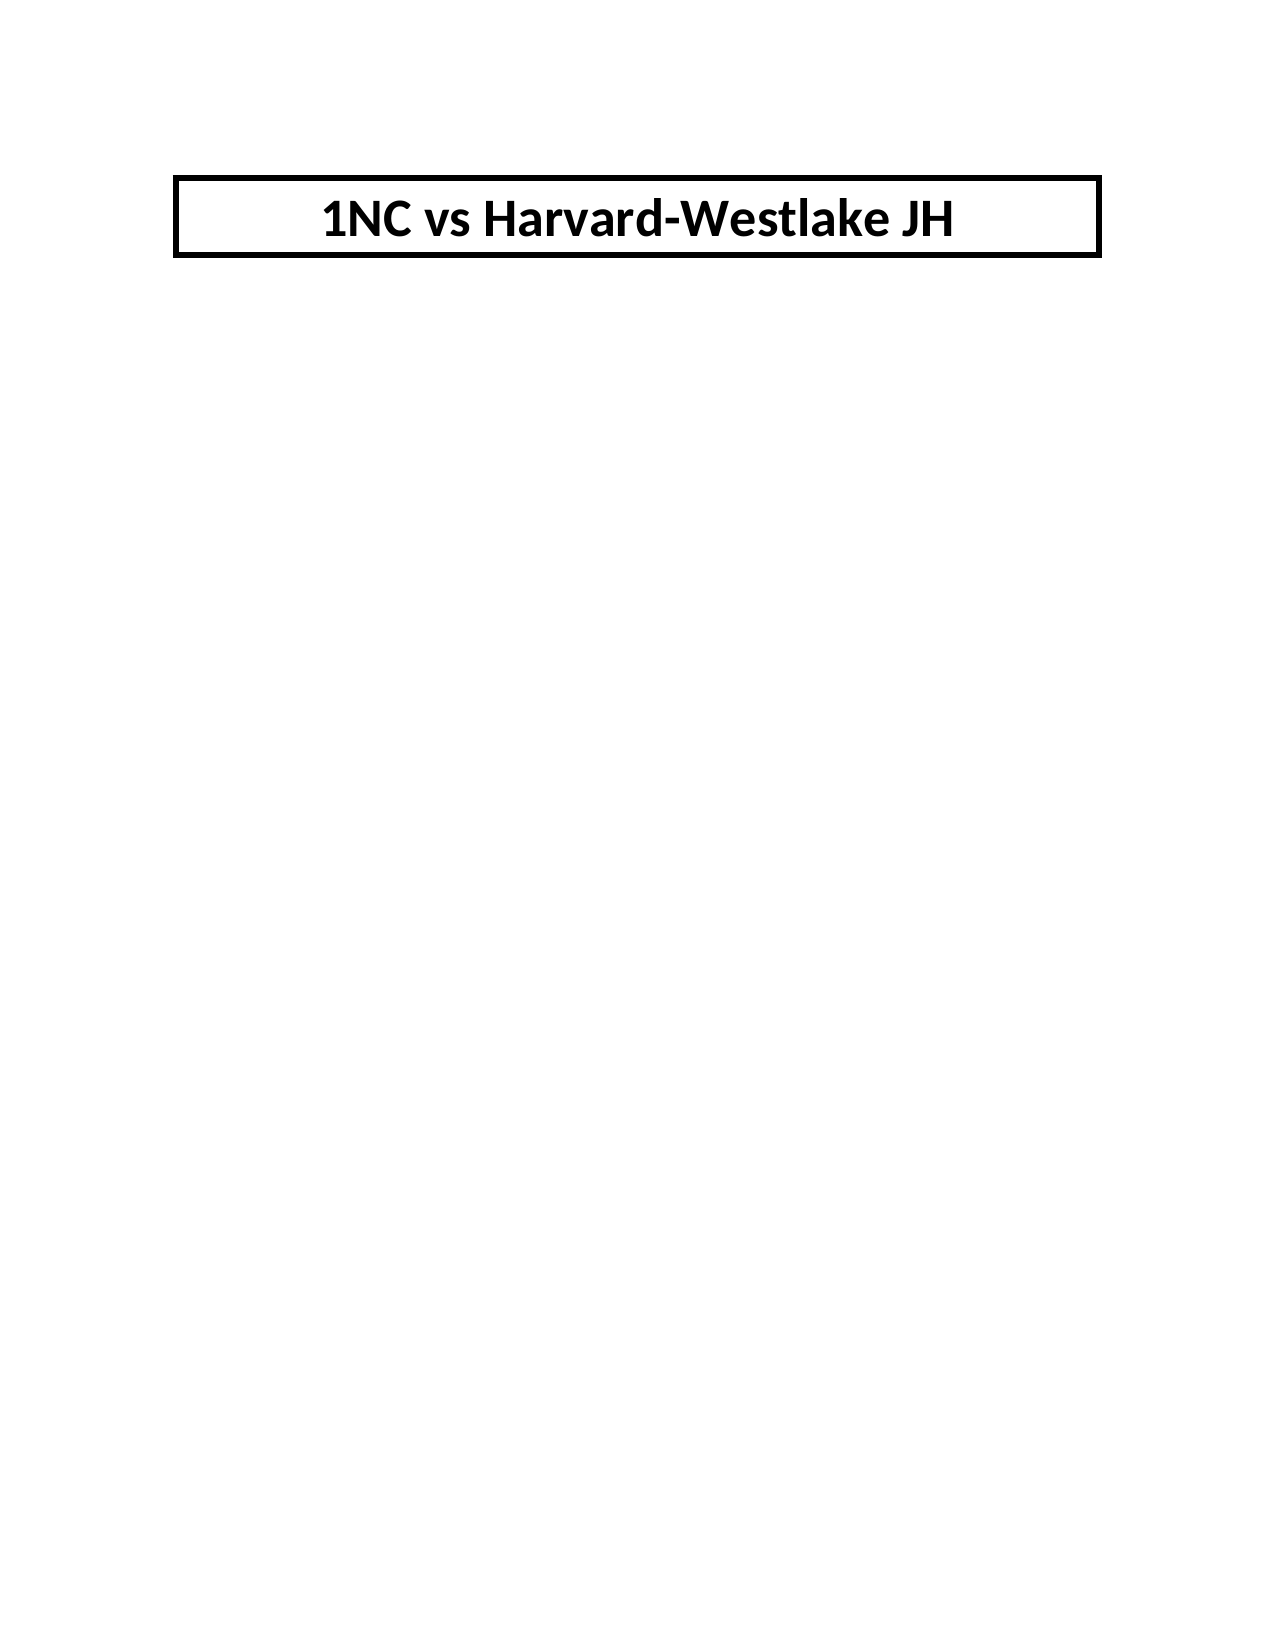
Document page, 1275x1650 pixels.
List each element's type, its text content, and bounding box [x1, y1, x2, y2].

subtitle 1NC vs Harvard-Westlake JH [179, 181, 1096, 252]
